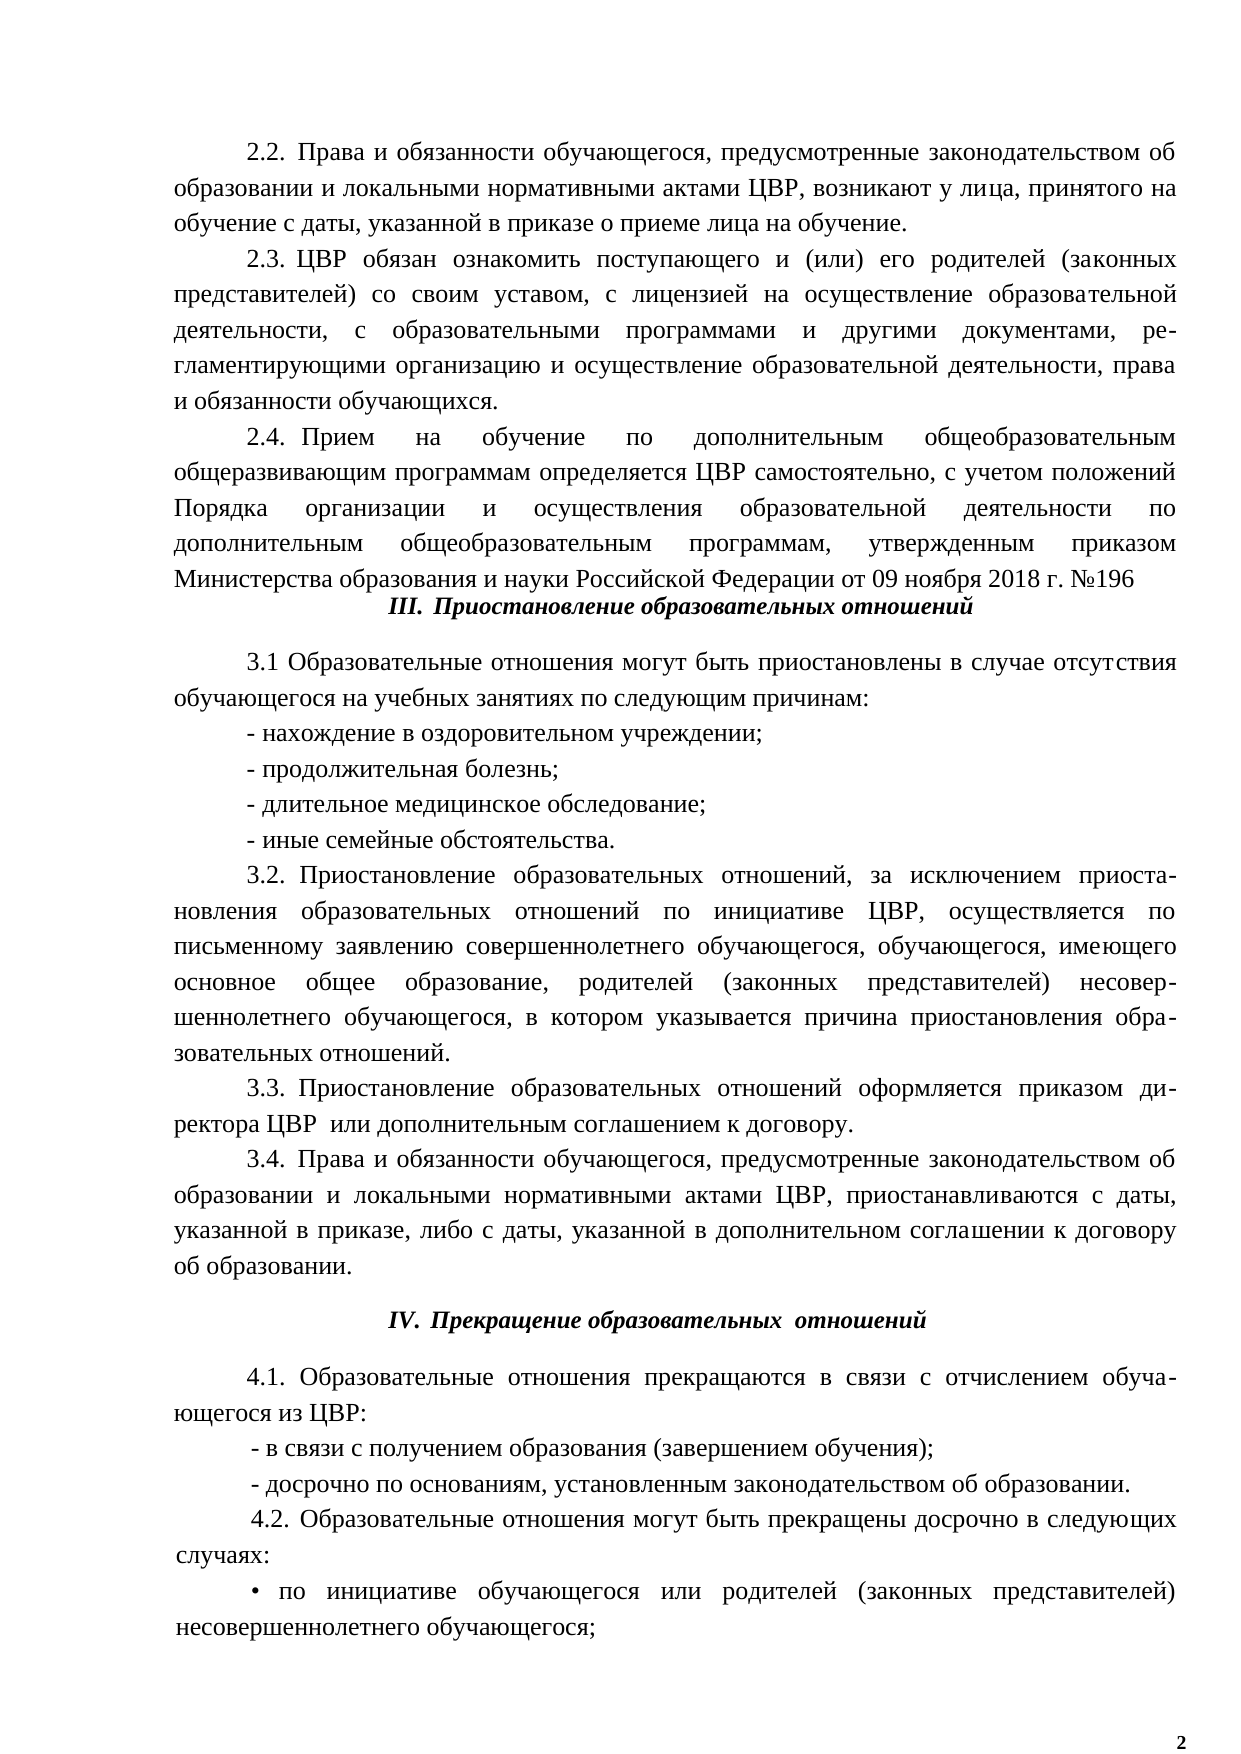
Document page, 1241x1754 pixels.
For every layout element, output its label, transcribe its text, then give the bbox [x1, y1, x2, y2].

list досрочно по основаниям, установленным законодательством об образовании. [176, 1464, 1179, 1499]
list ЦВР обязан ознакомить поступающего и (или) его родителей (законных представителей) со своим уставом, с лицензией на осуществление образовательной деятельности, с образовательными программами и другими документами, регламентирующими организацию и осуществление образовательной деятельности, права и обязанности обучающихся. [173, 239, 1177, 417]
list Приостановление образовательных отношений оформляется приказом директора ЦВР или дополнительным соглашением к договору. [173, 1068, 1177, 1139]
list по инициативе обучающегося или родителей (законных представителей) несовершеннолетнего обучающегося; [176, 1571, 1177, 1643]
list Права и обязанности обучающегося, предусмотренные законодательством об образовании и локальными нормативными актами ЦВР, возникают у лица, принятого на обучение с даты, указанной в приказе о приеме лица на обучение. [173, 132, 1177, 239]
list Права и обязанности обучающегося, предусмотренные законодательством об образовании и локальными нормативными актами ЦВР, приостанавливаются с даты, указанной в приказе, либо с даты, указанной в дополнительном соглашении к договору об образовании. [173, 1139, 1177, 1282]
list Приостановление образовательных отношений, за исключением приостановления образовательных отношений по инициативе ЦВР, осуществляется по письменному заявлению совершеннолетнего обучающегося, обучающегося, имеющего основное общее образование, родителей (законных представителей) несовершеннолетнего обучающегося, в котором указывается причина приостановления образовательных отношений. [173, 855, 1177, 1068]
list в связи с получением образования (завершением обучения); [176, 1428, 1179, 1464]
list продолжительная болезнь; [173, 749, 1179, 784]
list иные семейные обстоятельства. [173, 820, 1179, 855]
text 3.1 Образовательные отношения могут быть приостановлены в случае отсутствия обучающегося на учебных занятиях по следующим причинам: [173, 642, 1177, 713]
list Прекращение образовательных отношений [388, 1309, 1179, 1334]
text 4.1. Образовательные отношения прекращаются в связи с отчислением обучающегося из ЦВР: [173, 1356, 1177, 1428]
list нахождение в оздоровительном учреждении; [173, 713, 1179, 749]
list Прием на обучение по дополнительным общеобразовательным общеразвивающим программам определяется ЦВР самостоятельно, с учетом положений Порядка организации и осуществления образовательной деятельности по дополнительным общеобразовательным программам, утвержденным приказом Министерства образования и науки Российской Федерации от 09 ноября 2018 г. №196 [173, 417, 1177, 594]
list Приостановление образовательных отношений [388, 594, 1179, 619]
list длительное медицинское обследование; [173, 784, 1179, 820]
list Образовательные отношения могут быть прекращены досрочно в следующих случаях: [176, 1499, 1177, 1571]
